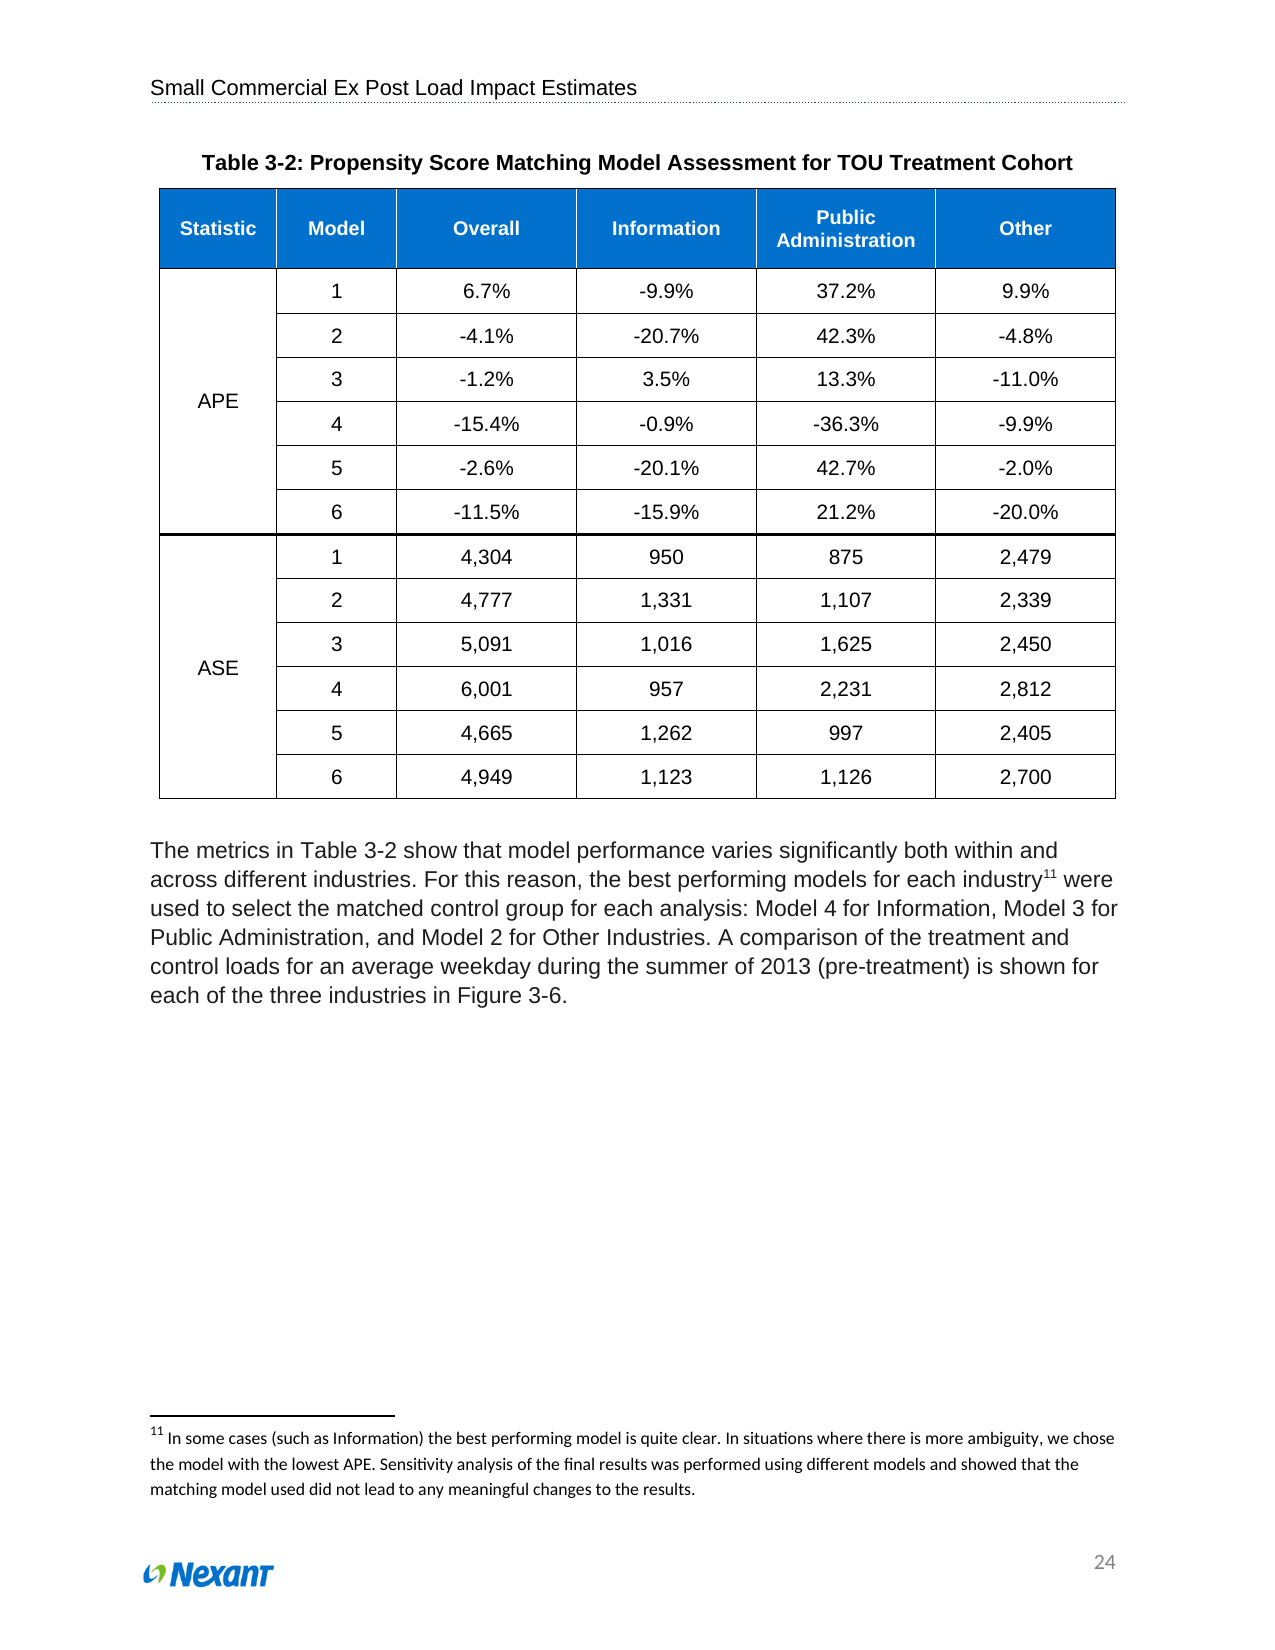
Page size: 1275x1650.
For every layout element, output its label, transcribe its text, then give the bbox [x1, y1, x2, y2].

table_header Overall [397, 189, 576, 268]
table_header Information [577, 189, 756, 268]
table_cell 37.2% [757, 269, 935, 312]
table_cell 13.3% [757, 358, 935, 401]
table_cell -4.1% [397, 314, 576, 357]
picture [124, 1543, 293, 1605]
table_cell 3 [277, 358, 396, 401]
table_cell 957 [577, 667, 756, 710]
table_cell 2,479 [936, 536, 1115, 577]
table_cell 6 [277, 490, 396, 533]
table_cell 6,001 [397, 667, 576, 710]
table_cell 1,625 [757, 623, 935, 666]
table_cell 42.7% [757, 446, 935, 489]
table_cell 2,339 [936, 579, 1115, 622]
table_cell 6.7% [397, 269, 576, 312]
table_cell 1,262 [577, 711, 756, 754]
table_cell -2.0% [936, 446, 1115, 489]
table_cell -15.9% [577, 490, 756, 533]
text Table 3-2: Propensity Score Matching Model Assessment for TOU Treatment Cohort [150, 150, 1125, 175]
table_cell -11.5% [397, 490, 576, 533]
table_cell 5 [277, 446, 396, 489]
table_cell -4.8% [936, 314, 1115, 357]
table_cell 2 [277, 314, 396, 357]
table_cell 1,331 [577, 579, 756, 622]
table_cell 9.9% [936, 269, 1115, 312]
table_cell 1,016 [577, 623, 756, 666]
table_cell -20.0% [936, 490, 1115, 533]
table_cell -9.9% [936, 402, 1115, 445]
table_cell 5,091 [397, 623, 576, 666]
table_cell 950 [577, 536, 756, 577]
table_cell -2.6% [397, 446, 576, 489]
table_cell 3.5% [577, 358, 756, 401]
table_cell 4,304 [397, 536, 576, 577]
table_cell 2,812 [936, 667, 1115, 710]
table_cell 1 [277, 536, 396, 577]
table_cell 1,126 [757, 755, 935, 798]
table_cell -20.1% [577, 446, 756, 489]
table_cell -15.4% [397, 402, 576, 445]
table_cell -9.9% [577, 269, 756, 312]
table_cell -20.7% [577, 314, 756, 357]
table_cell 4 [277, 402, 396, 445]
table_cell 5 [277, 711, 396, 754]
table_cell 1,123 [577, 755, 756, 798]
table_cell 4,777 [397, 579, 576, 622]
table_cell 2,405 [936, 711, 1115, 754]
table_cell -0.9% [577, 402, 756, 445]
table_cell 1,107 [757, 579, 935, 622]
table_header Other [936, 189, 1115, 268]
table_cell 2,231 [757, 667, 935, 710]
table_cell 1 [277, 269, 396, 312]
table_cell APE [160, 269, 276, 533]
table_cell 4,665 [397, 711, 576, 754]
table_cell -36.3% [757, 402, 935, 445]
table_cell -1.2% [397, 358, 576, 401]
table_cell ASE [160, 536, 276, 798]
table_cell 3 [277, 623, 396, 666]
table_header Statistic [160, 189, 276, 268]
table_cell 2,700 [936, 755, 1115, 798]
table_header Public Administration [757, 189, 935, 268]
table_cell 875 [757, 536, 935, 577]
table_cell 2,450 [936, 623, 1115, 666]
table_cell 42.3% [757, 314, 935, 357]
table_header Model [277, 189, 396, 268]
table_cell 997 [757, 711, 935, 754]
table_cell 6 [277, 755, 396, 798]
table_cell 4,949 [397, 755, 576, 798]
table_cell -11.0% [936, 358, 1115, 401]
text The metrics in Table 3-2 show that model performance varies significantly both within and across different industries. For this reason, the best performing models for each industry were used to select the matched control group for each analysis: Model 4 for Information, Model 3 for Public Administration, and Model 2 for Other Industries. A comparison of the treatment and control loads for an average weekday during the summer of 2013 (pre-treatment) is shown for each of the three industries in Figure 3-6. [150, 837, 1125, 1008]
table_cell 2 [277, 579, 396, 622]
table_cell 4 [277, 667, 396, 710]
table_cell 21.2% [757, 490, 935, 533]
